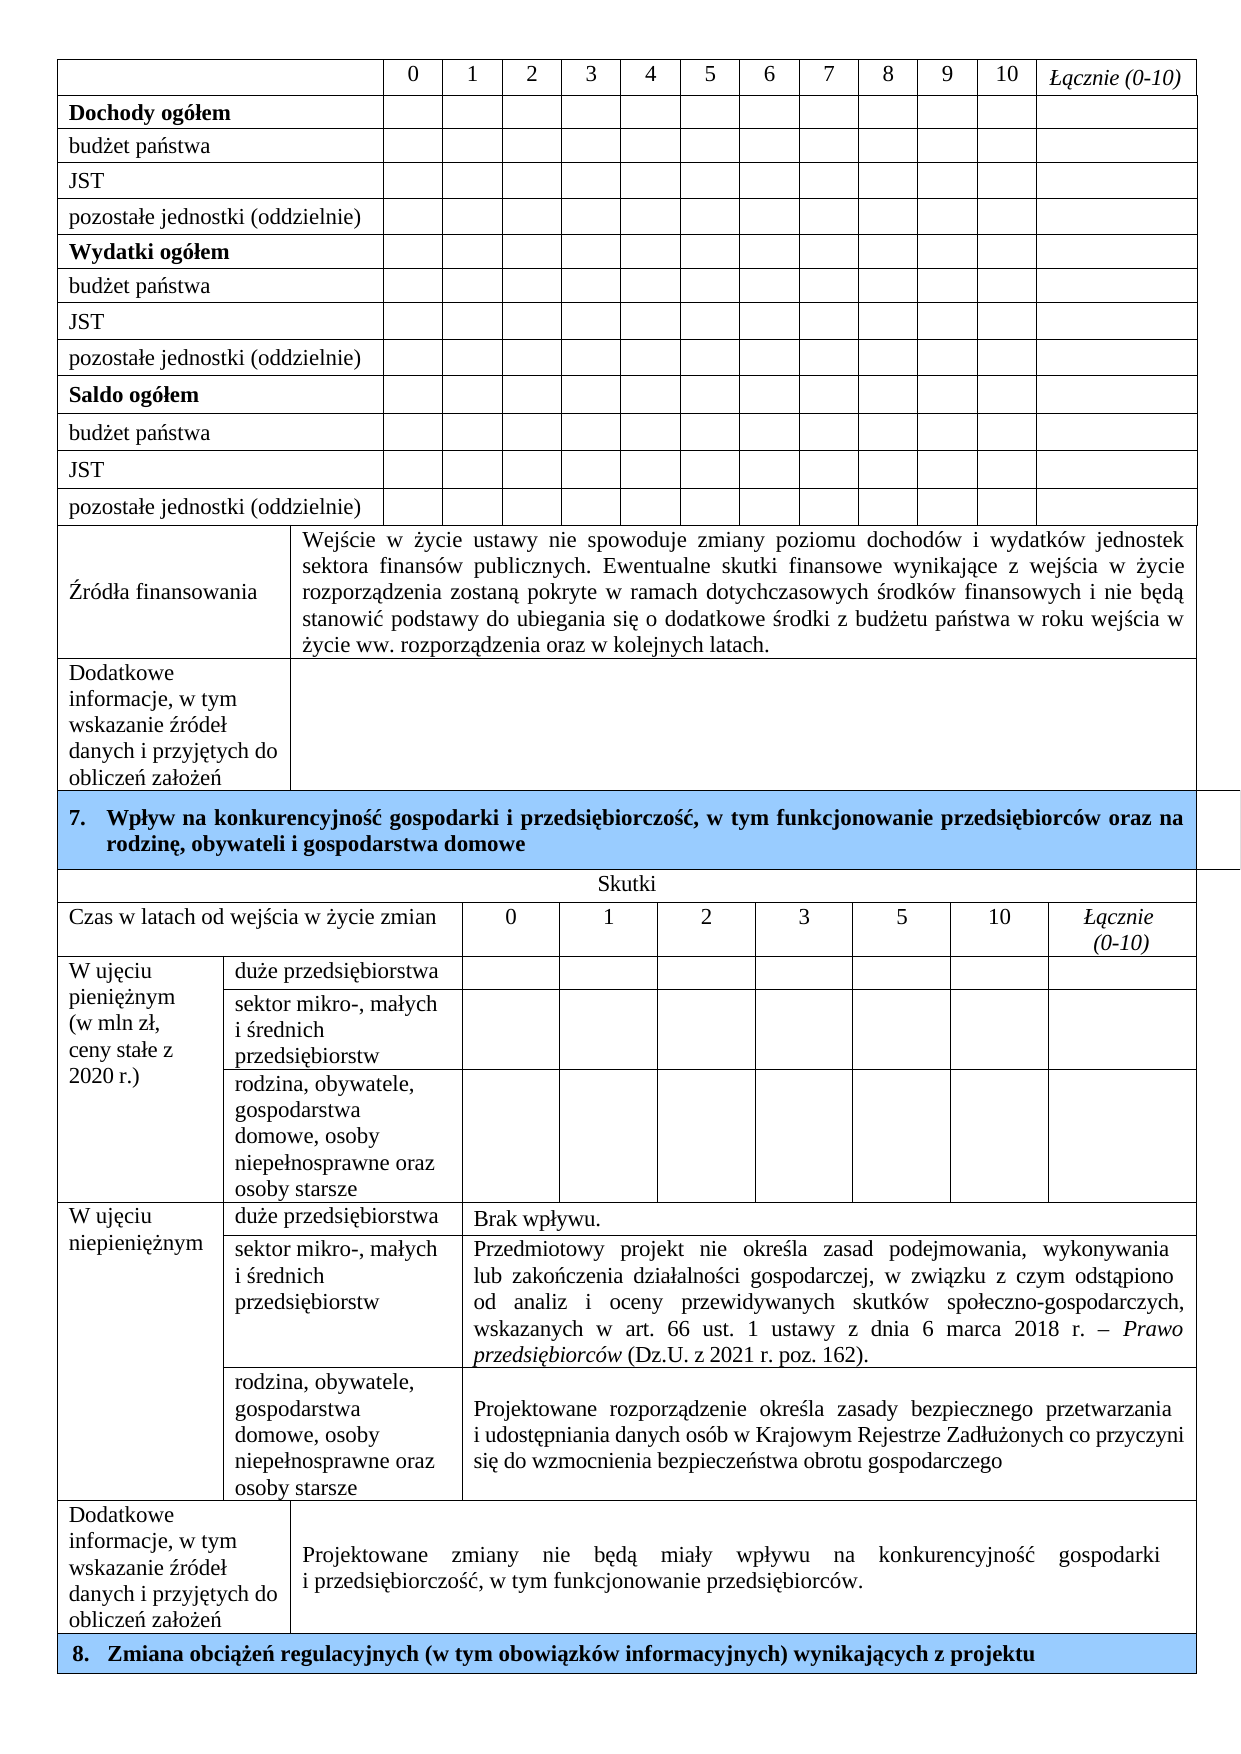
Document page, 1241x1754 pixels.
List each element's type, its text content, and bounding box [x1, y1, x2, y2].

table_cell [562, 199, 620, 233]
table_cell 2 [658, 903, 755, 956]
table_cell [681, 340, 739, 375]
table_cell W ujęciu niepieniężnym [58, 1203, 223, 1500]
table_cell [443, 489, 502, 525]
table_cell [1037, 129, 1197, 162]
table_cell [384, 340, 442, 375]
table_cell [1037, 489, 1197, 525]
table_cell [859, 269, 917, 302]
table_cell [853, 1070, 950, 1202]
table_cell [918, 451, 977, 487]
table_cell [740, 199, 799, 233]
table_cell [918, 163, 977, 198]
table_cell [443, 376, 502, 413]
table_cell [562, 96, 620, 128]
table_cell [800, 303, 858, 339]
table_cell [384, 269, 442, 302]
table_cell Projektowane rozporządzenie określa zasady bezpiecznego przetwarzania i udostępniania danych osób w Krajowym Rejestrze Zadłużonych co przyczyni się do wzmocnienia bezpieczeństwa obrotu gospodarczego [463, 1368, 1196, 1500]
table_cell [978, 414, 1036, 450]
table_cell [918, 129, 977, 162]
table_cell [918, 489, 977, 525]
table_cell [562, 376, 620, 413]
table_cell rodzina, obywatele, gospodarstwa domowe, osoby niepełnosprawne oraz osoby starsze [224, 1368, 462, 1500]
table_cell 3 [756, 903, 852, 956]
table_cell [621, 96, 680, 128]
table_cell [503, 269, 561, 302]
table_cell [562, 414, 620, 450]
table_cell budżet państwa [58, 414, 383, 450]
table_cell [384, 235, 442, 268]
table_cell [1037, 376, 1197, 413]
table_cell [658, 957, 755, 989]
table_cell Dodatkowe informacje, w tym wskazanie źródeł danych i przyjętych do obliczeń założeń [58, 1501, 290, 1633]
table_cell [756, 990, 852, 1069]
table_cell Źródła finansowania [58, 526, 290, 657]
table_cell [918, 303, 977, 339]
table_cell [800, 96, 858, 128]
table_cell [918, 414, 977, 450]
table_cell [859, 489, 917, 525]
table_cell [740, 269, 799, 302]
table_cell [621, 235, 680, 268]
table_cell [562, 489, 620, 525]
table_cell [560, 1070, 657, 1202]
table_cell [978, 163, 1036, 198]
table_cell [800, 235, 858, 268]
table_cell [681, 96, 739, 128]
table_cell 10 [978, 60, 1036, 95]
table_cell [1037, 235, 1197, 268]
table_cell [978, 269, 1036, 302]
table_cell [681, 376, 739, 413]
table_cell JST [58, 163, 383, 198]
table_cell [291, 659, 1196, 790]
table_cell Skutki [58, 870, 1196, 902]
table_cell [384, 303, 442, 339]
table_cell [978, 235, 1036, 268]
table_cell [740, 235, 799, 268]
table_cell [621, 414, 680, 450]
table_cell [740, 163, 799, 198]
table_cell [58, 60, 383, 95]
table_cell Łącznie (0-10) [1037, 60, 1196, 95]
table_cell 6 [740, 60, 799, 95]
table_cell Wejście w życie ustawy nie spowoduje zmiany poziomu dochodów i wydatków jednostek sektora finansów publicznych. Ewentualne skutki finansowe wynikające z wejścia w życie rozporządzenia zostaną pokryte w ramach dotychczasowych środków finansowych i nie będą stanowić podstawy do ubiegania się o dodatkowe środki z budżetu państwa w roku wejścia w życie ww. rozporządzenia oraz w kolejnych latach. [291, 526, 1196, 657]
table_cell 4 [621, 60, 680, 95]
table_cell [681, 129, 739, 162]
table_cell [384, 414, 442, 450]
table_cell [443, 96, 502, 128]
table_cell Wpływ na konkurencyjność gospodarki i przedsiębiorczość, w tym funkcjonowanie przedsiębiorców oraz na rodzinę, obywateli i gospodarstwa domowe [58, 791, 1196, 869]
table_cell pozostałe jednostki (oddzielnie) [58, 199, 383, 233]
table_cell 2 [503, 60, 561, 95]
table_cell [951, 957, 1048, 989]
table_cell [562, 340, 620, 375]
table_cell [681, 235, 739, 268]
table_cell Saldo ogółem [58, 376, 383, 413]
table_cell [1037, 96, 1197, 128]
table_cell rodzina, obywatele, gospodarstwa domowe, osoby niepełnosprawne oraz osoby starsze [224, 1070, 462, 1202]
table_cell [562, 129, 620, 162]
table_cell [918, 340, 977, 375]
table_cell [658, 990, 755, 1069]
table_cell [1037, 340, 1197, 375]
table_cell [621, 451, 680, 487]
table_cell [621, 163, 680, 198]
table_cell [918, 199, 977, 233]
table_cell W ujęciu pieniężnym (w mln zł, ceny stałe z 2020 r.) [58, 957, 223, 1202]
table_cell [859, 376, 917, 413]
table_cell [503, 163, 561, 198]
table_cell [740, 303, 799, 339]
table_cell [560, 990, 657, 1069]
table_cell [681, 199, 739, 233]
table_cell [978, 96, 1036, 128]
table_cell [1037, 451, 1197, 487]
table_cell [503, 489, 561, 525]
table_cell [384, 129, 442, 162]
table_cell [384, 96, 442, 128]
table_cell [1037, 303, 1197, 339]
table_cell [681, 414, 739, 450]
table_cell [443, 129, 502, 162]
table_cell sektor mikro-, małych i średnich przedsiębiorstw [224, 990, 462, 1069]
table_cell [621, 340, 680, 375]
table_cell [463, 1070, 559, 1202]
table_cell [853, 957, 950, 989]
table_cell [740, 489, 799, 525]
table_cell [1037, 414, 1197, 450]
table_cell [463, 990, 559, 1069]
table_cell budżet państwa [58, 129, 383, 162]
table_cell [859, 96, 917, 128]
table_cell [951, 1070, 1048, 1202]
table_cell Czas w latach od wejścia w życie zmian [58, 903, 462, 956]
table_cell [503, 414, 561, 450]
table_cell [800, 129, 858, 162]
table_cell [1049, 990, 1196, 1069]
table_cell 5 [681, 60, 739, 95]
table_cell [443, 163, 502, 198]
table_cell [621, 129, 680, 162]
table_cell [463, 957, 559, 989]
table_cell pozostałe jednostki (oddzielnie) [58, 340, 383, 375]
table_cell [621, 199, 680, 233]
table_cell [384, 489, 442, 525]
table_cell [562, 269, 620, 302]
table_cell [1037, 199, 1197, 233]
table_cell [978, 376, 1036, 413]
table_cell JST [58, 451, 383, 487]
table_cell [443, 199, 502, 233]
table_cell [621, 489, 680, 525]
table_cell [658, 1070, 755, 1202]
table_cell [503, 303, 561, 339]
table_cell [681, 163, 739, 198]
table_cell [859, 129, 917, 162]
table_cell [918, 96, 977, 128]
table_cell Dodatkowe informacje, w tym wskazanie źródeł danych i przyjętych do obliczeń założeń [58, 659, 290, 790]
table_cell [621, 303, 680, 339]
table_cell [800, 451, 858, 487]
table_cell [681, 451, 739, 487]
table_cell [740, 96, 799, 128]
table_cell [859, 414, 917, 450]
table_cell Przedmiotowy projekt nie określa zasad podejmowania, wykonywania lub zakończenia działalności gospodarczej, w związku z czym odstąpiono od analiz i oceny przewidywanych skutków społeczno-gospodarczych, wskazanych w art. 66 ust. 1 ustawy z dnia 6 marca 2018 r. – Prawo przedsiębiorców (Dz.U. z 2021 r. poz. 162). [463, 1236, 1196, 1367]
table_cell [562, 303, 620, 339]
table_cell 1 [443, 60, 502, 95]
table_cell [859, 303, 917, 339]
table_cell [503, 340, 561, 375]
table_cell [740, 451, 799, 487]
table_cell [384, 163, 442, 198]
table_cell [681, 269, 739, 302]
table_cell [443, 340, 502, 375]
table_cell [503, 129, 561, 162]
table_cell [503, 96, 561, 128]
table_cell [978, 451, 1036, 487]
table_cell [978, 489, 1036, 525]
table_cell [859, 235, 917, 268]
table_cell [800, 489, 858, 525]
table_cell [503, 199, 561, 233]
table_cell 0 [384, 60, 442, 95]
table_cell [800, 414, 858, 450]
table_cell Wydatki ogółem [58, 235, 383, 268]
table_cell [681, 303, 739, 339]
table_cell [562, 163, 620, 198]
table_cell [978, 340, 1036, 375]
table_cell [853, 990, 950, 1069]
table_cell [800, 340, 858, 375]
table_cell [681, 489, 739, 525]
table_cell 5 [853, 903, 950, 956]
table_cell [1037, 163, 1197, 198]
table_cell [443, 235, 502, 268]
table_cell [740, 340, 799, 375]
table_cell Projektowane zmiany nie będą miały wpływu na konkurencyjność gospodarki i przedsiębiorczość, w tym funkcjonowanie przedsiębiorców. [291, 1501, 1196, 1633]
table_cell [1197, 791, 1240, 869]
table_cell [503, 235, 561, 268]
table_cell duże przedsiębiorstwa [224, 1203, 462, 1234]
table_cell [621, 269, 680, 302]
table_cell [740, 414, 799, 450]
table_cell 9 [918, 60, 977, 95]
table_cell [859, 163, 917, 198]
table_cell [443, 269, 502, 302]
table_cell JST [58, 303, 383, 339]
table_cell [1049, 1070, 1196, 1202]
table_cell 7 [800, 60, 858, 95]
table_cell [503, 451, 561, 487]
table_cell sektor mikro-, małych i średnich przedsiębiorstw [224, 1236, 462, 1367]
table_cell [951, 990, 1048, 1069]
table_cell [978, 303, 1036, 339]
table_cell [800, 199, 858, 233]
table_cell [384, 376, 442, 413]
table_cell [918, 269, 977, 302]
table_cell [443, 303, 502, 339]
table_cell [562, 451, 620, 487]
table_cell [859, 340, 917, 375]
table_cell [1037, 269, 1197, 302]
table_cell 3 [562, 60, 620, 95]
table_cell 8 [859, 60, 917, 95]
table_cell [859, 451, 917, 487]
table_cell budżet państwa [58, 269, 383, 302]
table_cell [918, 376, 977, 413]
table_cell Dochody ogółem [58, 96, 383, 128]
table_cell [756, 1070, 852, 1202]
table_cell [918, 235, 977, 268]
table_cell [740, 376, 799, 413]
table_cell Łącznie (0-10) [1049, 903, 1196, 956]
table_cell 1 [560, 903, 657, 956]
table_cell [560, 957, 657, 989]
table_cell [800, 376, 858, 413]
table_cell [800, 269, 858, 302]
table_cell [621, 376, 680, 413]
table_cell [384, 199, 442, 233]
table_cell [978, 129, 1036, 162]
table_cell [978, 199, 1036, 233]
table_cell [443, 414, 502, 450]
table_cell pozostałe jednostki (oddzielnie) [58, 489, 383, 525]
table_cell duże przedsiębiorstwa [224, 957, 462, 989]
table_cell Zmiana obciążeń regulacyjnych (w tym obowiązków informacyjnych) wynikających z projektu [58, 1634, 1196, 1673]
table_cell [756, 957, 852, 989]
table_cell [859, 199, 917, 233]
table_cell Brak wpływu. [463, 1203, 1196, 1234]
table_cell 10 [951, 903, 1048, 956]
table_cell [740, 129, 799, 162]
table_cell [443, 451, 502, 487]
table_cell [503, 376, 561, 413]
table_cell 0 [463, 903, 559, 956]
table_cell [384, 451, 442, 487]
table_cell [1049, 957, 1196, 989]
table_cell [562, 235, 620, 268]
table_cell [800, 163, 858, 198]
